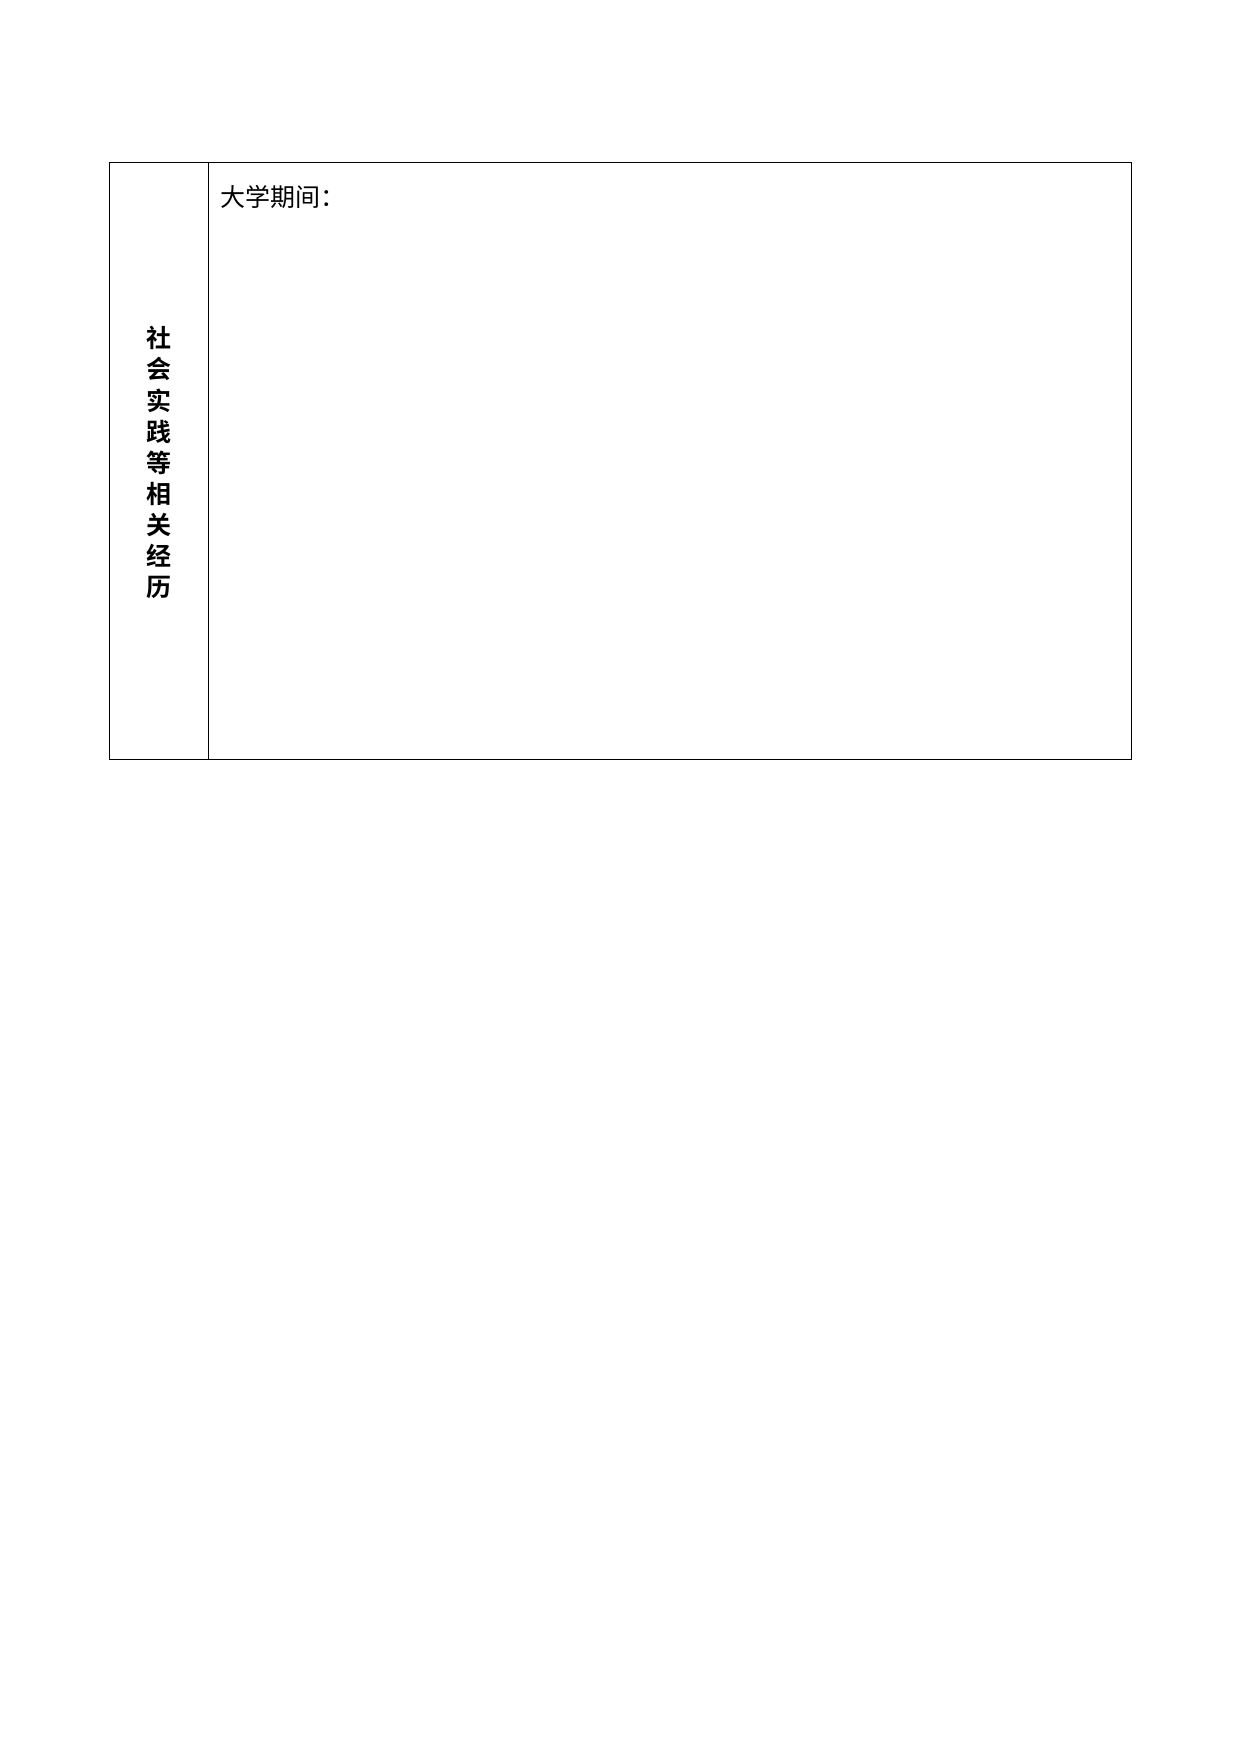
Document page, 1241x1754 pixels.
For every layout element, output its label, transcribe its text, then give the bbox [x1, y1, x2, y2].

table_cell 社 会 实 践 等 相 关 经 历 [110, 163, 208, 759]
table_cell 大学期间： [209, 163, 1131, 759]
